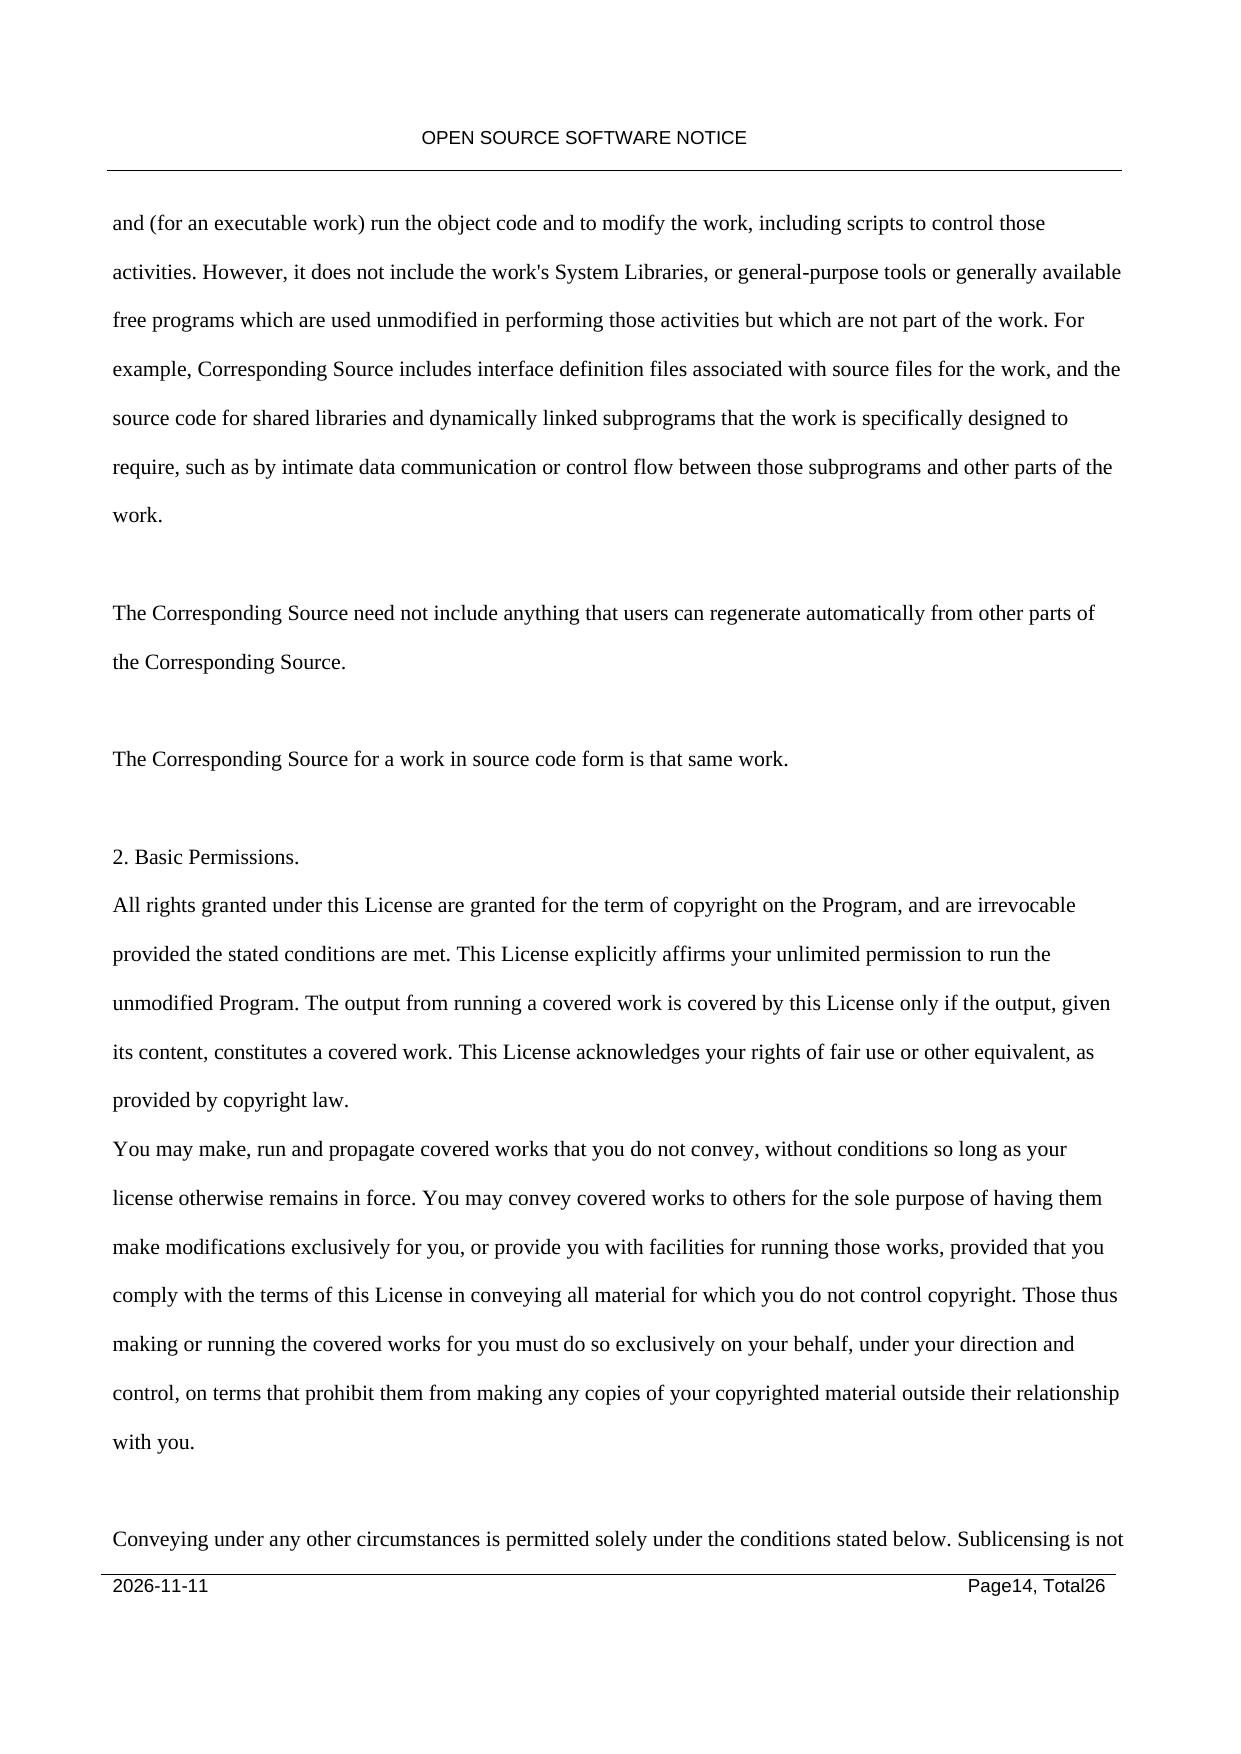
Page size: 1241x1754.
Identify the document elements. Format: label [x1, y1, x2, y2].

text [112, 206, 1128, 1555]
